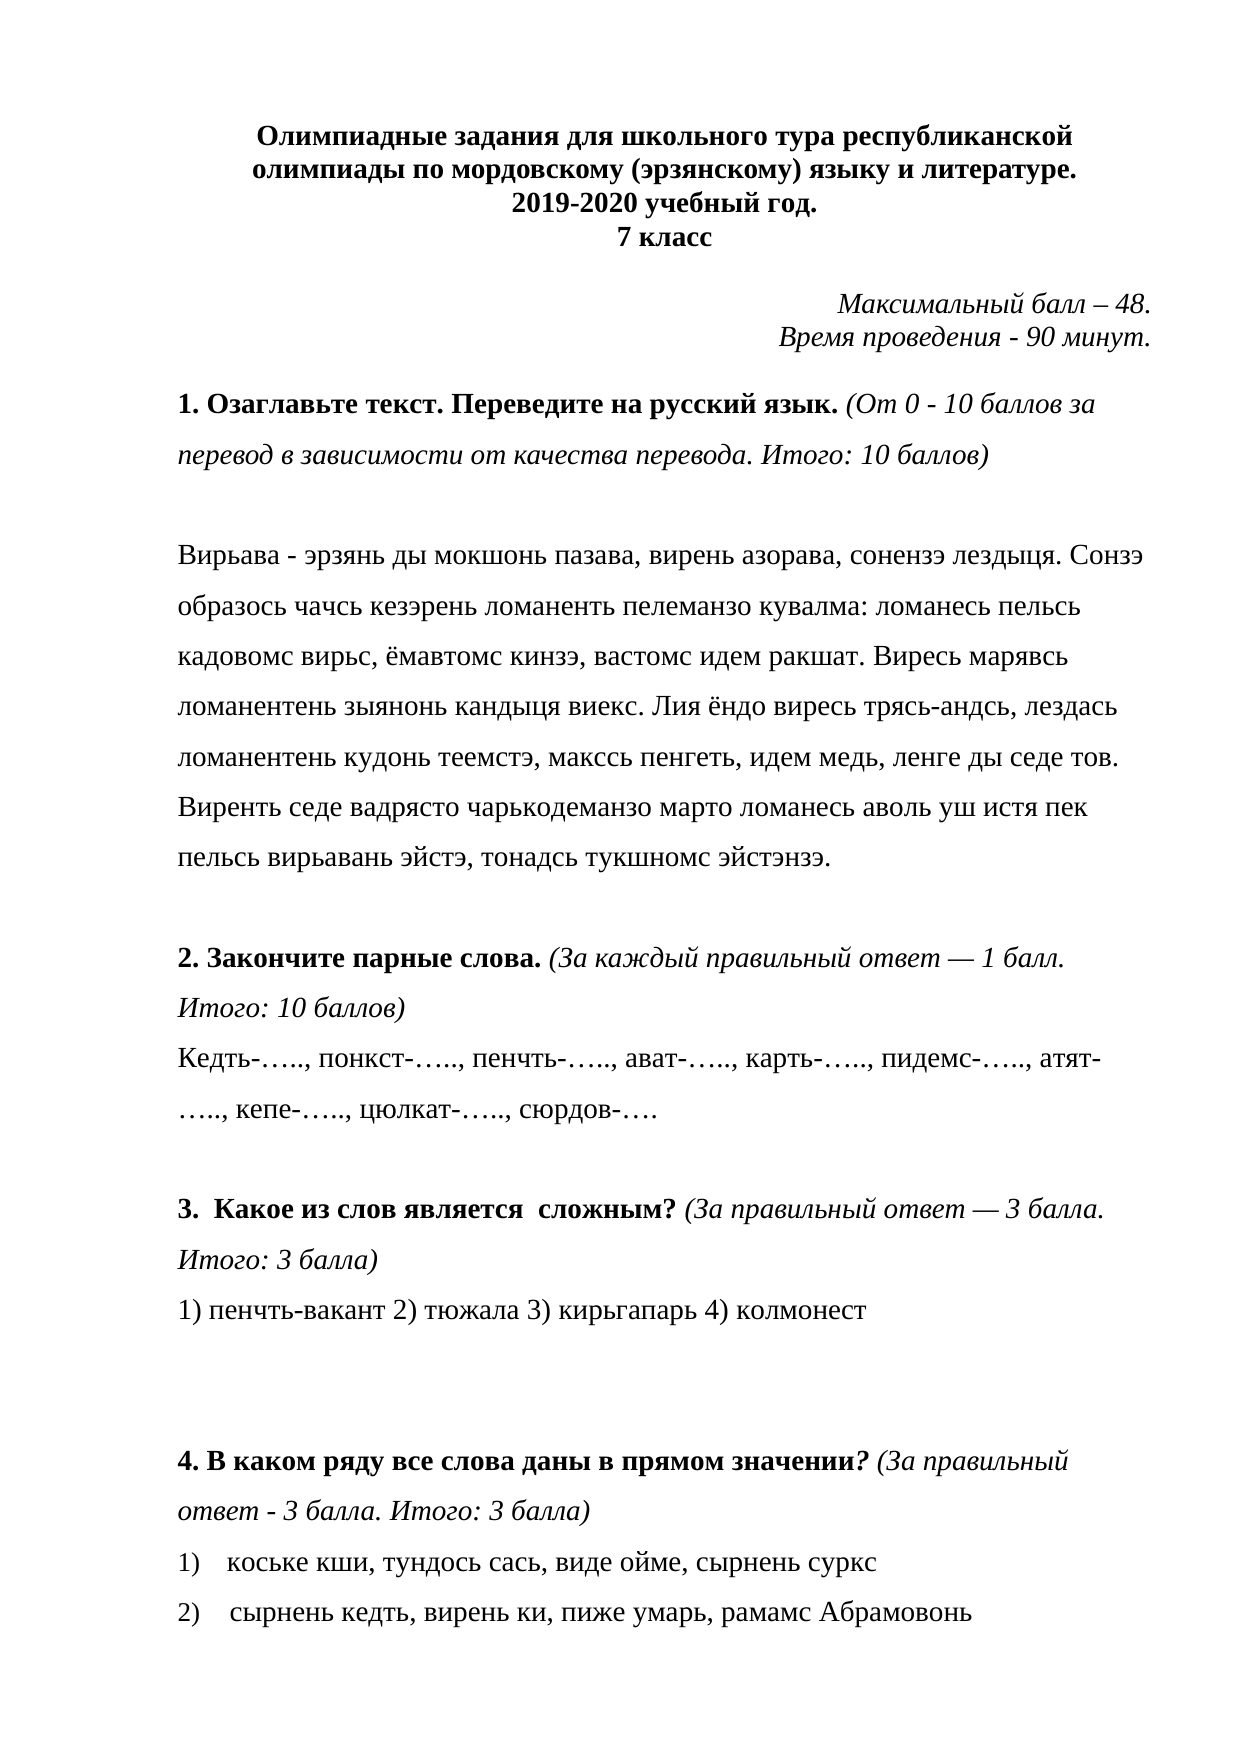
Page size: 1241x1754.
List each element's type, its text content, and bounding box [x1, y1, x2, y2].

text 2019-2020 учебный год. [177, 185, 1152, 219]
list коське кши, тундось сась, виде ойме, сырнень суркс [177, 1544, 1152, 1577]
text Олимпиадные задания для школьного тура республиканской олимпиады по мордовскому (эрзянскому) языку и литературе. [177, 118, 1152, 185]
text 7 класс [177, 219, 1152, 252]
text Кедть-….., понкст-….., пенчть-….., ават-….., карть-….., пидемс-….., атят-….., кепе-….., цюлкат-….., сюрдов-…. [177, 1041, 1152, 1124]
text Максимальный балл – 48. [177, 286, 1152, 319]
text 2. Закончите парные слова. (За каждый правильный ответ — 1 балл. Итого: 10 баллов) [177, 940, 1152, 1024]
text Вирьава - эрзянь ды мокшонь пазава, вирень азорава, сонензэ лездыця. Сонзэ образось чачсь кезэрень ломаненть пелеманзо кувалма: ломанесь пельсь кадовомс вирьс, ёмавтомс кинзэ, вастомс идем ракшат. Виресь марявсь ломанентень зыянонь кандыця виекс. Лия ёндо виресь трясь-андсь, лездась ломанентень кудонь теемстэ, макссь пенгеть, идем медь, ленге ды седе тов. Виренть седе вадрясто чарькодеманзо марто ломанесь аволь уш истя пек пельсь вирьавань эйстэ, тонадсь тукшномс эйстэнзэ. [177, 537, 1152, 873]
text Время проведения - 90 минут. [177, 319, 1152, 353]
text 1) пенчть-вакант 2) тюжала 3) кирьгапарь 4) колмонест [177, 1292, 1152, 1326]
list сырнень кедть, вирень ки, пиже умарь, рамамс Абрамовонь [177, 1594, 1152, 1627]
text 3. Какое из слов является сложным? (За правильный ответ — 3 балла. Итого: 3 балла) [177, 1191, 1152, 1275]
text 4. В каком ряду все слова даны в прямом значении? (За правильный ответ - 3 балла. Итого: 3 балла) [177, 1443, 1152, 1527]
text 1. Озаглавьте текст. Переведите на русский язык. (От 0 - 10 баллов за перевод в зависимости от качества перевода. Итого: 10 баллов) [177, 386, 1152, 470]
